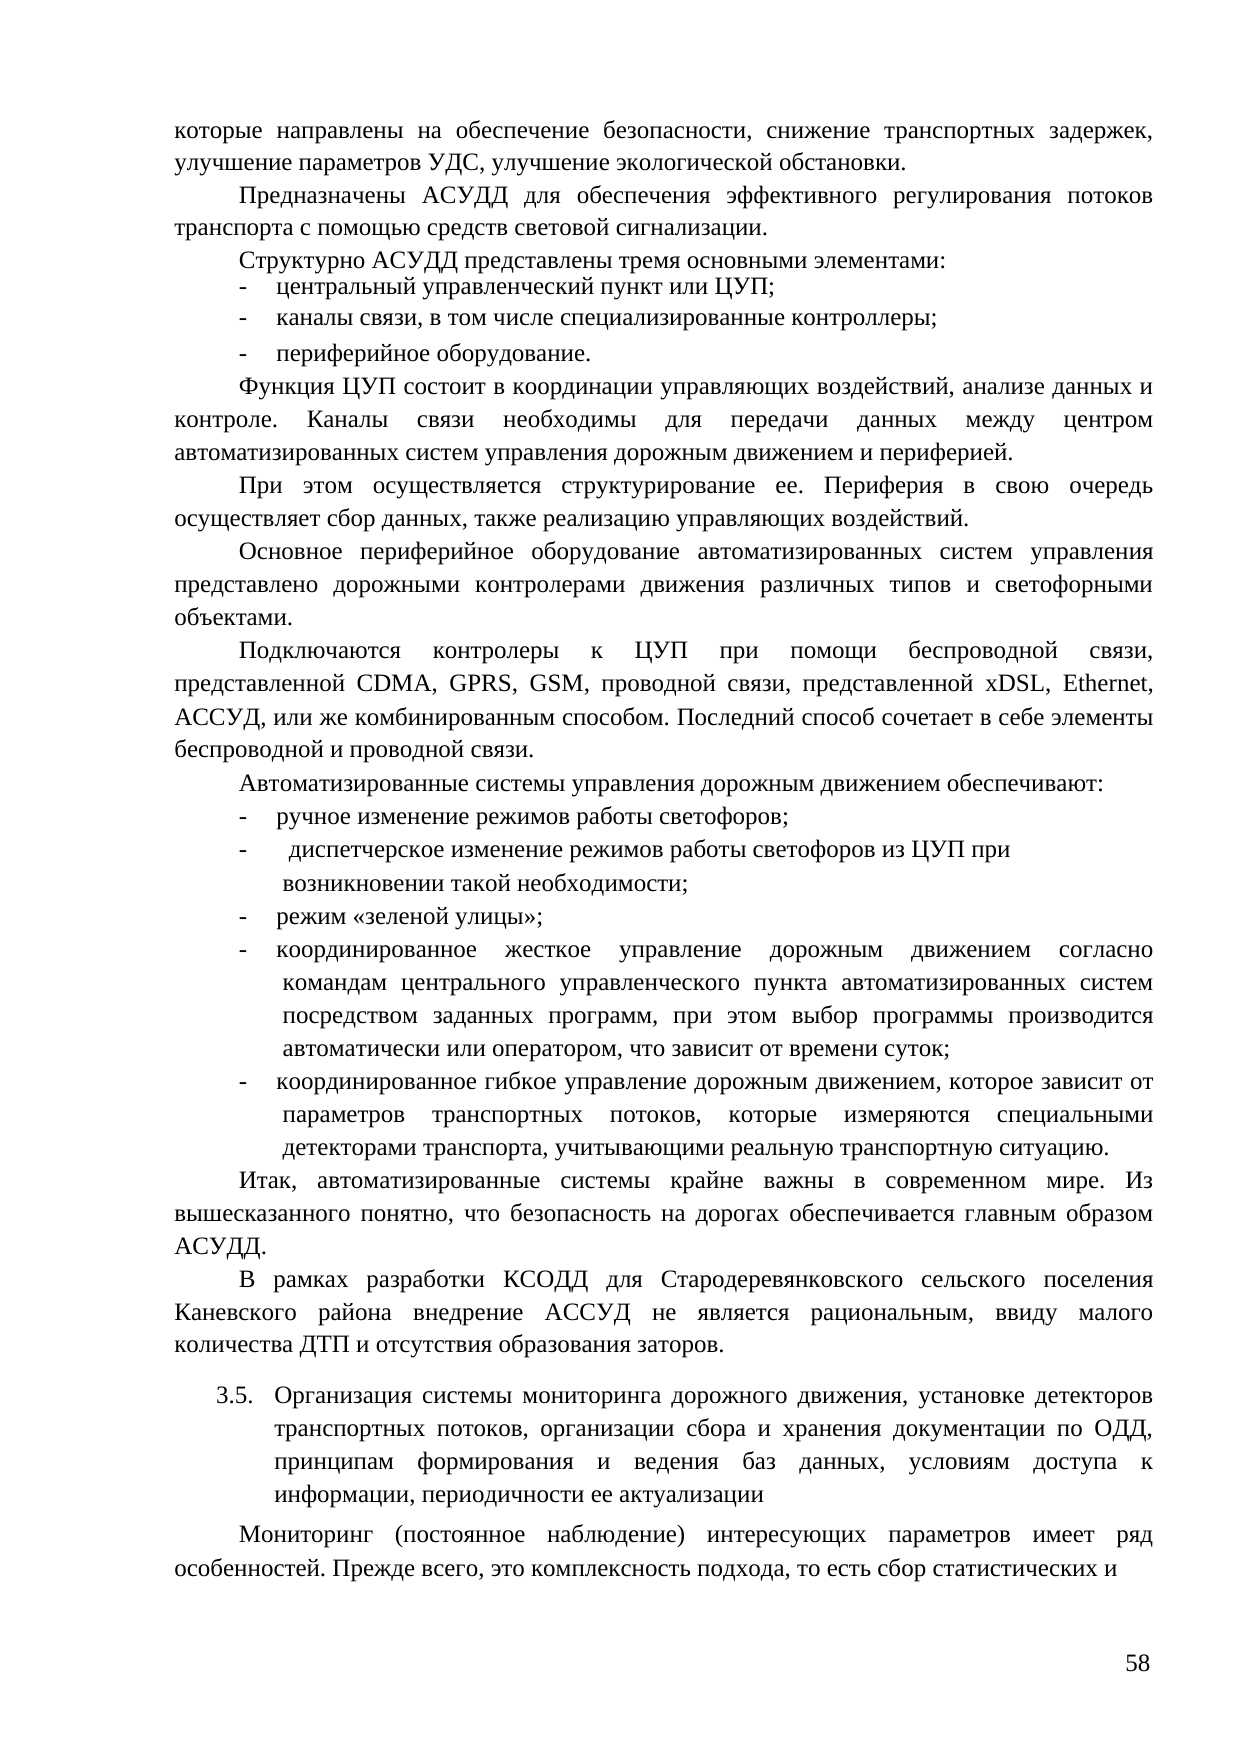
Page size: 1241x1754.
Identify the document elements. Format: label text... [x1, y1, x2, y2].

list диспетчерское изменение режимов работы светофоров из ЦУП при возникновении такой необходимости; [239, 831, 1154, 898]
list координированное жесткое управление дорожным движением согласно командам центрального управленческого пункта автоматизированных систем посредством заданных программ, при этом выбор программы производится автоматически или оператором, что зависит от времени суток; [239, 931, 1154, 1063]
text Подключаются контролеры к ЦУП при помощи беспроводной связи, представленной CDMA, GPRS, GSM, проводной связи, представленной xDSL, Ethernet, АССУД, или же комбинированным способом. Последний способ сочетает в себе элементы беспроводной и проводной связи. [174, 632, 1154, 764]
text Автоматизированные системы управления дорожным движением обеспечивают: [174, 764, 1154, 798]
text Функция ЦУП состоит в координации управляющих воздействий, анализе данных и контроле. Каналы связи необходимы для передачи данных между центром автоматизированных систем управления дорожным движением и периферией. [174, 368, 1154, 467]
list координированное гибкое управление дорожным движением, которое зависит от параметров транспортных потоков, которые измеряются специальными детекторами транспорта, учитывающими реальную транспортную ситуацию. [239, 1063, 1154, 1162]
list периферийное оборудование. [174, 335, 1154, 368]
text Предназначены АСУДД для обеспечения эффективного регулирования потоков транспорта с помощью средств световой сигнализации. [174, 177, 1154, 242]
list ручное изменение режимов работы светофоров; [174, 798, 1154, 831]
list каналы связи, в том числе специализированные контроллеры; [174, 305, 1154, 330]
text Структурно АСУДД представлены тремя основными элементами: [174, 242, 1154, 275]
text которые направлены на обеспечение безопасности, снижение транспортных задержек, улучшение параметров УДС, улучшение экологической обстановки. [174, 112, 1154, 177]
text В рамках разработки КСОДД для Стародеревянковского сельского поселения Каневского района внедрение АССУД не является рациональным, ввиду малого количества ДТП и отсутствия образования заторов. [174, 1261, 1154, 1359]
text Основное периферийное оборудование автоматизированных систем управления представлено дорожными контролерами движения различных типов и светофорными объектами. [174, 533, 1154, 632]
text При этом осуществляется структурирование ее. Периферия в свою очередь осуществляет сбор данных, также реализацию управляющих воздействий. [174, 467, 1154, 533]
list центральный управленческий пункт или ЦУП; [174, 275, 1154, 300]
list режим «зеленой улицы»; [174, 898, 1154, 931]
list Организация системы мониторинга дорожного движения, установке детекторов транспортных потоков, организации сбора и хранения документации по ОДД, принципам формирования и ведения баз данных, условиям доступа к информации, периодичности ее актуализации [216, 1377, 1154, 1509]
text Итак, автоматизированные системы крайне важны в современном мире. Из вышесказанного понятно, что безопасность на дорогах обеспечивается главным образом АСУДД. [174, 1162, 1154, 1261]
text 58 [1125, 1652, 1150, 1677]
text Мониторинг (постоянное наблюдение) интересующих параметров имеет ряд особенностей. Прежде всего, это комплексность подхода, то есть сбор статистических и [174, 1515, 1154, 1583]
